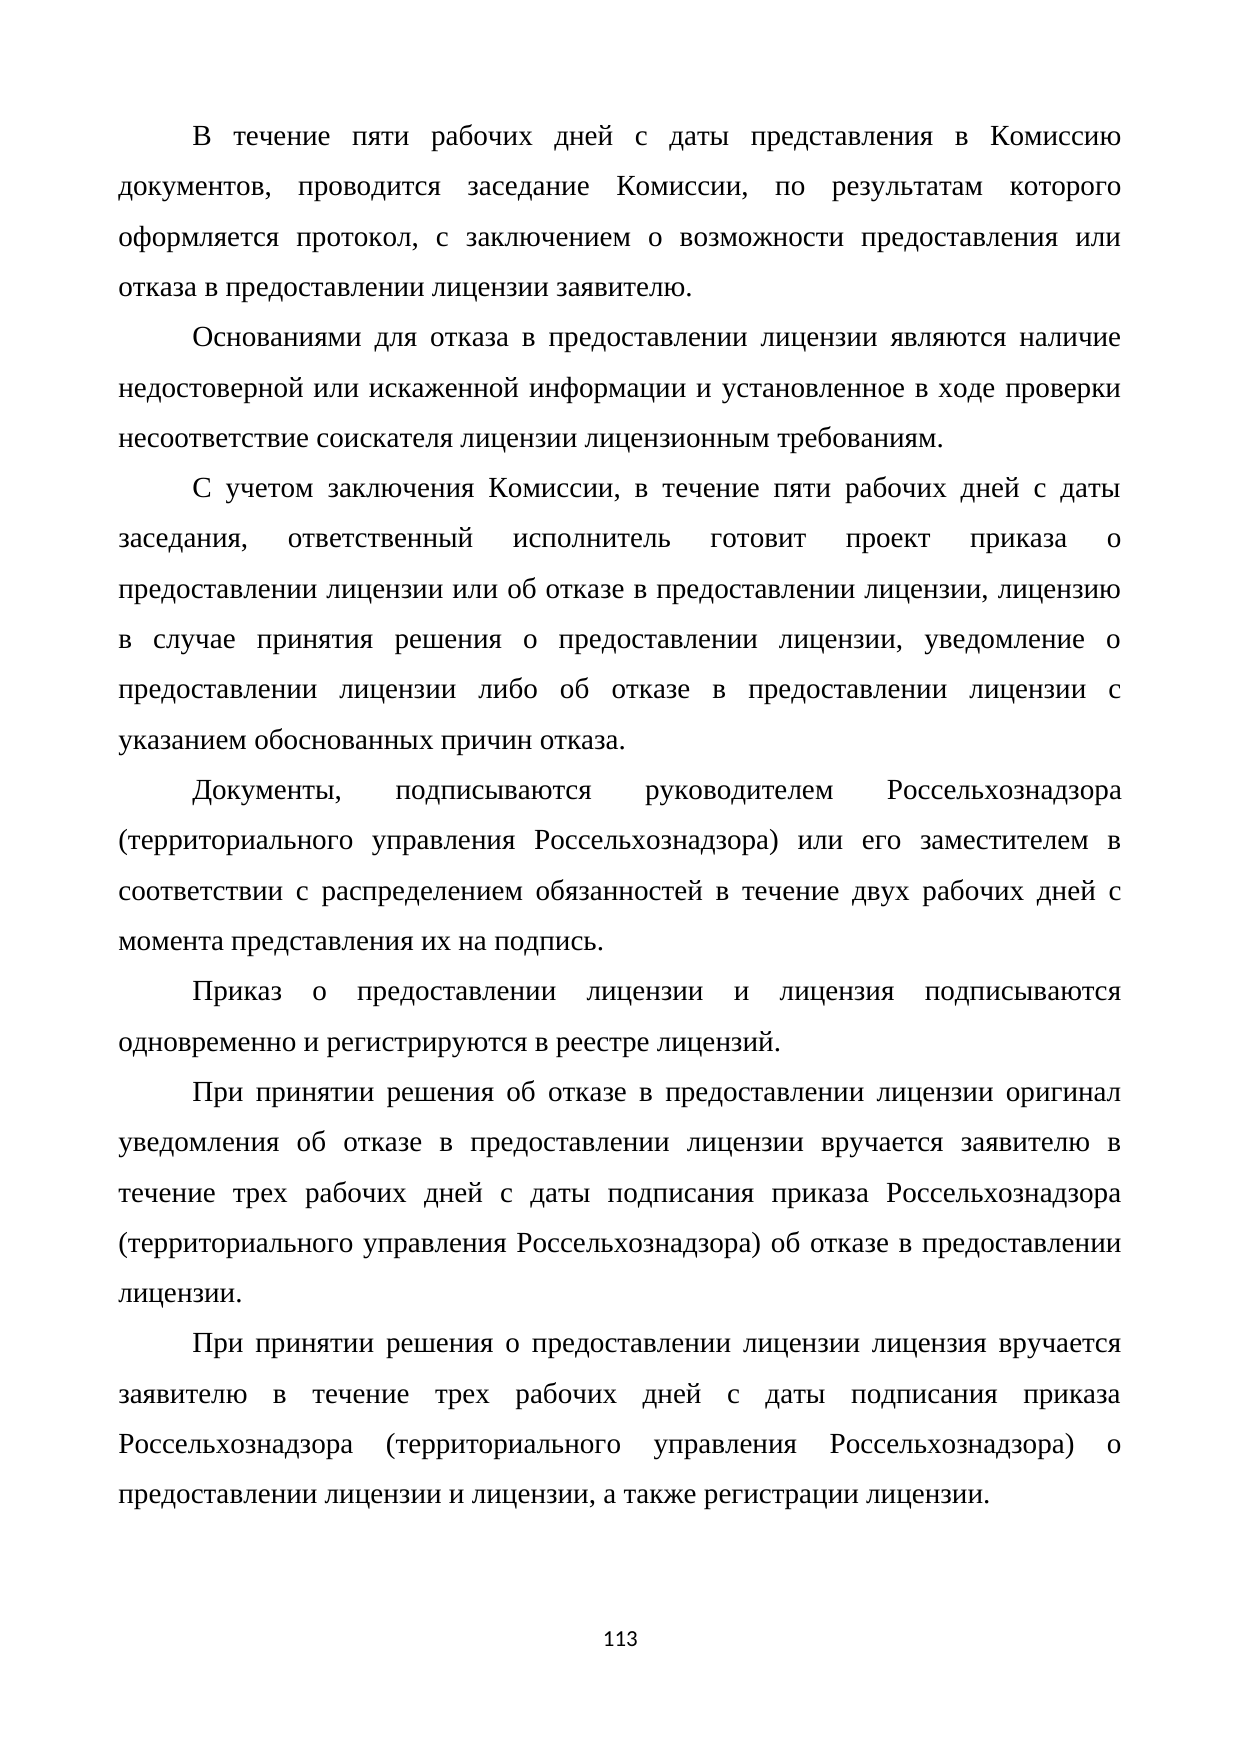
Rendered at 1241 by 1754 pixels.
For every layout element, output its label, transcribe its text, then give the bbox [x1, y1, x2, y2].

text При принятии решения об отказе в предоставлении лицензии оригинал уведомления об отказе в предоставлении лицензии вручается заявителю в течение трех рабочих дней с даты подписания приказа Россельхознадзора (территориального управления Россельхознадзора) об отказе в предоставлении лицензии. [118, 1074, 1122, 1309]
text Приказ о предоставлении лицензии и лицензия подписываются одновременно и регистрируются в реестре лицензий. [118, 973, 1122, 1057]
text Документы, подписываются руководителем Россельхознадзора (территориального управления Россельхознадзора) или его заместителем в соответствии с распределением обязанностей в течение двух рабочих дней с момента представления их на подпись. [118, 772, 1122, 957]
text При принятии решения о предоставлении лицензии лицензия вручается заявителю в течение трех рабочих дней с даты подписания приказа Россельхознадзора (территориального управления Россельхознадзора) о предоставлении лицензии и лицензии, а также регистрации лицензии. [118, 1326, 1122, 1510]
text В течение пяти рабочих дней с даты представления в Комиссию документов, проводится заседание Комиссии, по результатам которого оформляется протокол, с заключением о возможности предоставления или отказа в предоставлении лицензии заявителю. [118, 118, 1122, 303]
text С учетом заключения Комиссии, в течение пяти рабочих дней с даты заседания, ответственный исполнитель готовит проект приказа о предоставлении лицензии или об отказе в предоставлении лицензии, лицензию в случае принятия решения о предоставлении лицензии, уведомление о предоставлении лицензии либо об отказе в предоставлении лицензии с указанием обоснованных причин отказа. [118, 470, 1122, 755]
text Основаниями для отказа в предоставлении лицензии являются наличие недостоверной или искаженной информации и установленное в ходе проверки несоответствие соискателя лицензии лицензионным требованиям. [118, 319, 1122, 453]
